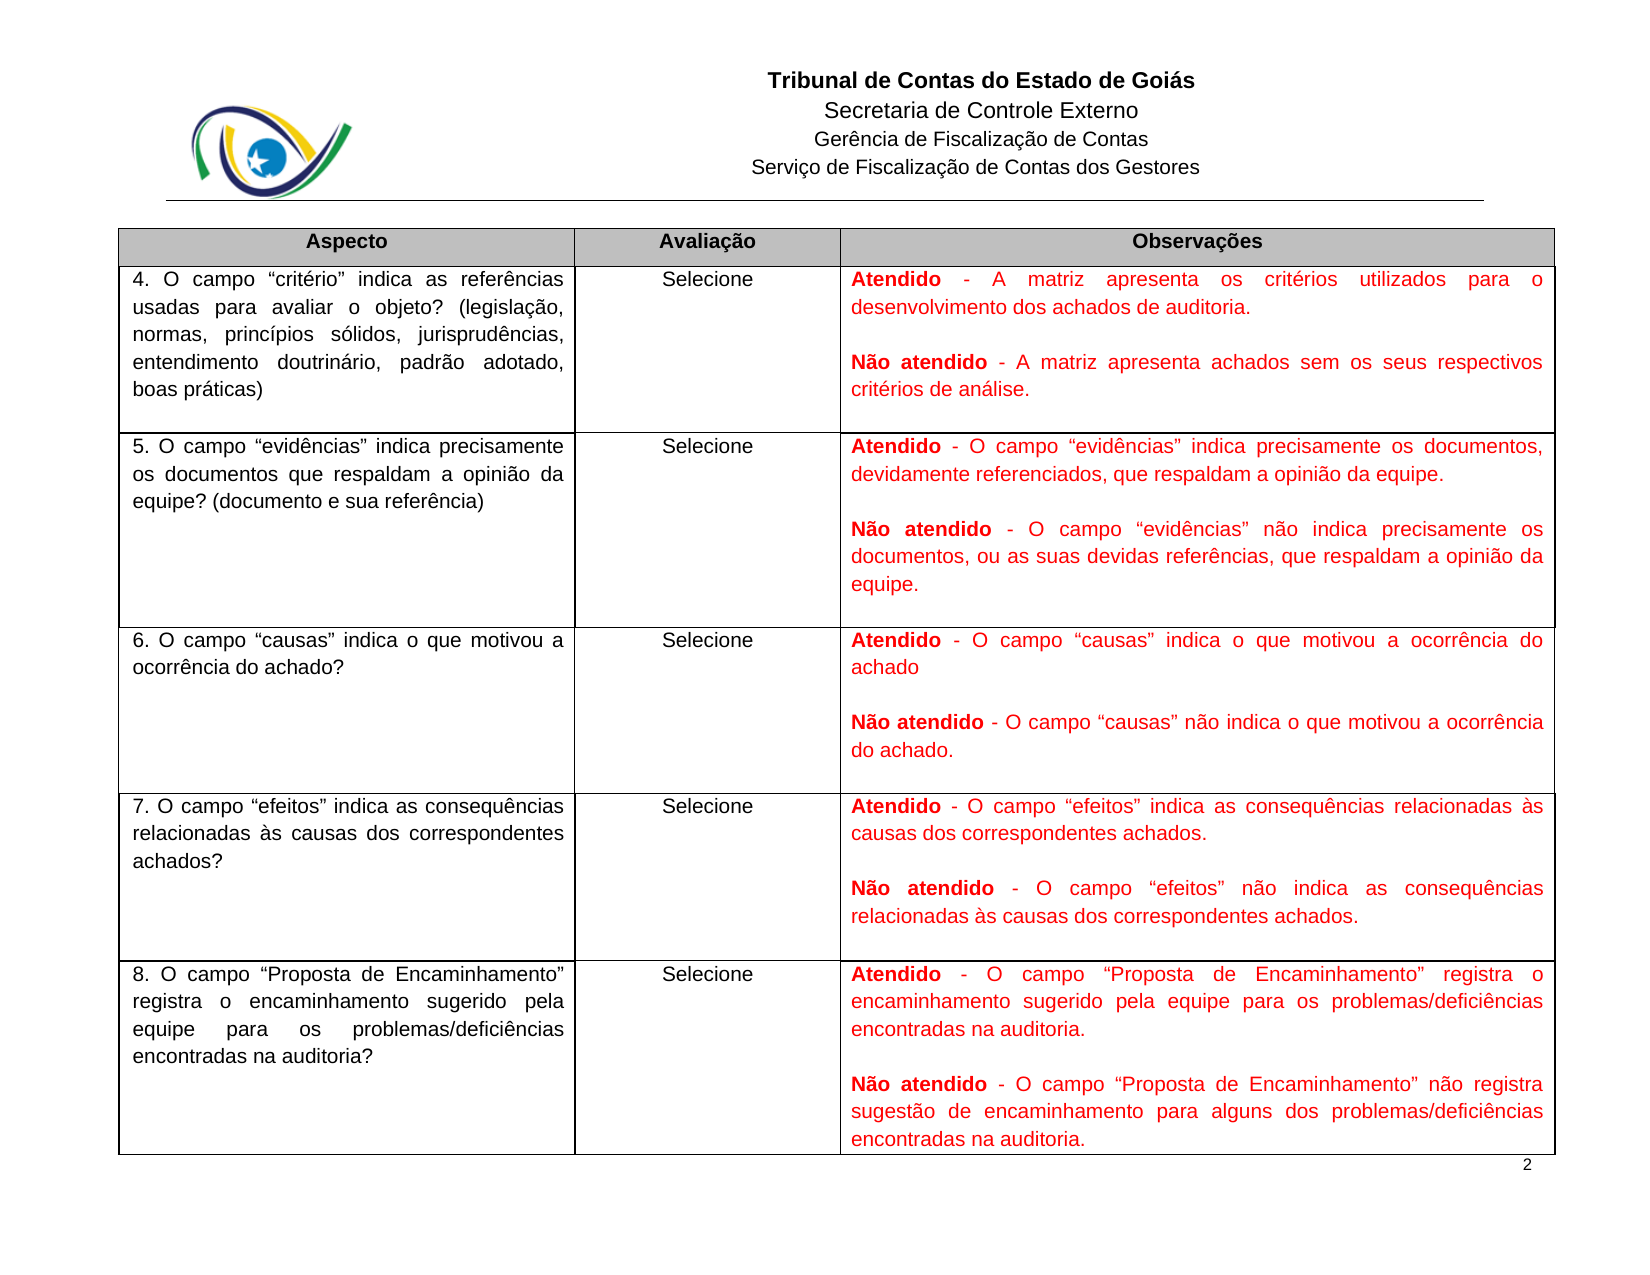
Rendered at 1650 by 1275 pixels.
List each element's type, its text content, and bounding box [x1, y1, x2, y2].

table_header Observações [841, 229, 1554, 266]
table_cell Atendido - O campo “efeitos” indica as consequências relacionadas às causas dos correspondentes achados. Não atendido - O campo “efeitos” não indica as consequências relacionadas às causas dos correspondentes achados. [841, 794, 1554, 960]
table_cell [576, 433, 840, 627]
table_cell Atendido - O campo “causas” indica o que motivou a ocorrência do achado Não atendido - O campo “causas” não indica o que motivou a ocorrência do achado. [841, 628, 1554, 793]
table_cell 4. O campo “critério” indica as referências usadas para avaliar o objeto? (legislação, normas, princípios sólidos, jurisprudências, entendimento doutrinário, padrão adotado, boas práticas) [120, 267, 574, 432]
table_cell [576, 267, 840, 432]
table_cell 7. O campo “efeitos” indica as consequências relacionadas às causas dos correspondentes achados? [120, 794, 574, 960]
table_cell Atendido - A matriz apresenta os critérios utilizados para o desenvolvimento dos achados de auditoria. Não atendido - A matriz apresenta achados sem os seus respectivos critérios de análise. [841, 267, 1554, 432]
table_cell 8. O campo “Proposta de Encaminhamento” registra o encaminhamento sugerido pela equipe para os problemas/deficiências encontradas na auditoria? [120, 962, 574, 1153]
table_cell [575, 628, 840, 793]
picture [185, 100, 357, 200]
table_cell Atendido - O campo “evidências” indica precisamente os documentos, devidamente referenciados, que respaldam a opinião da equipe. Não atendido - O campo “evidências” não indica precisamente os documentos, ou as suas devidas referências, que respaldam a opinião da equipe. [841, 434, 1554, 627]
table_header Avaliação [575, 229, 840, 266]
picture [185, 201, 357, 206]
table_cell 6. O campo “causas” indica o que motivou a ocorrência do achado? [119, 628, 574, 793]
table_header Aspecto [119, 229, 574, 266]
table_cell [576, 961, 840, 1153]
table_cell [576, 794, 840, 960]
table_cell 5. O campo “evidências” indica precisamente os documentos que respaldam a opinião da equipe? (documento e sua referência) [120, 434, 574, 627]
